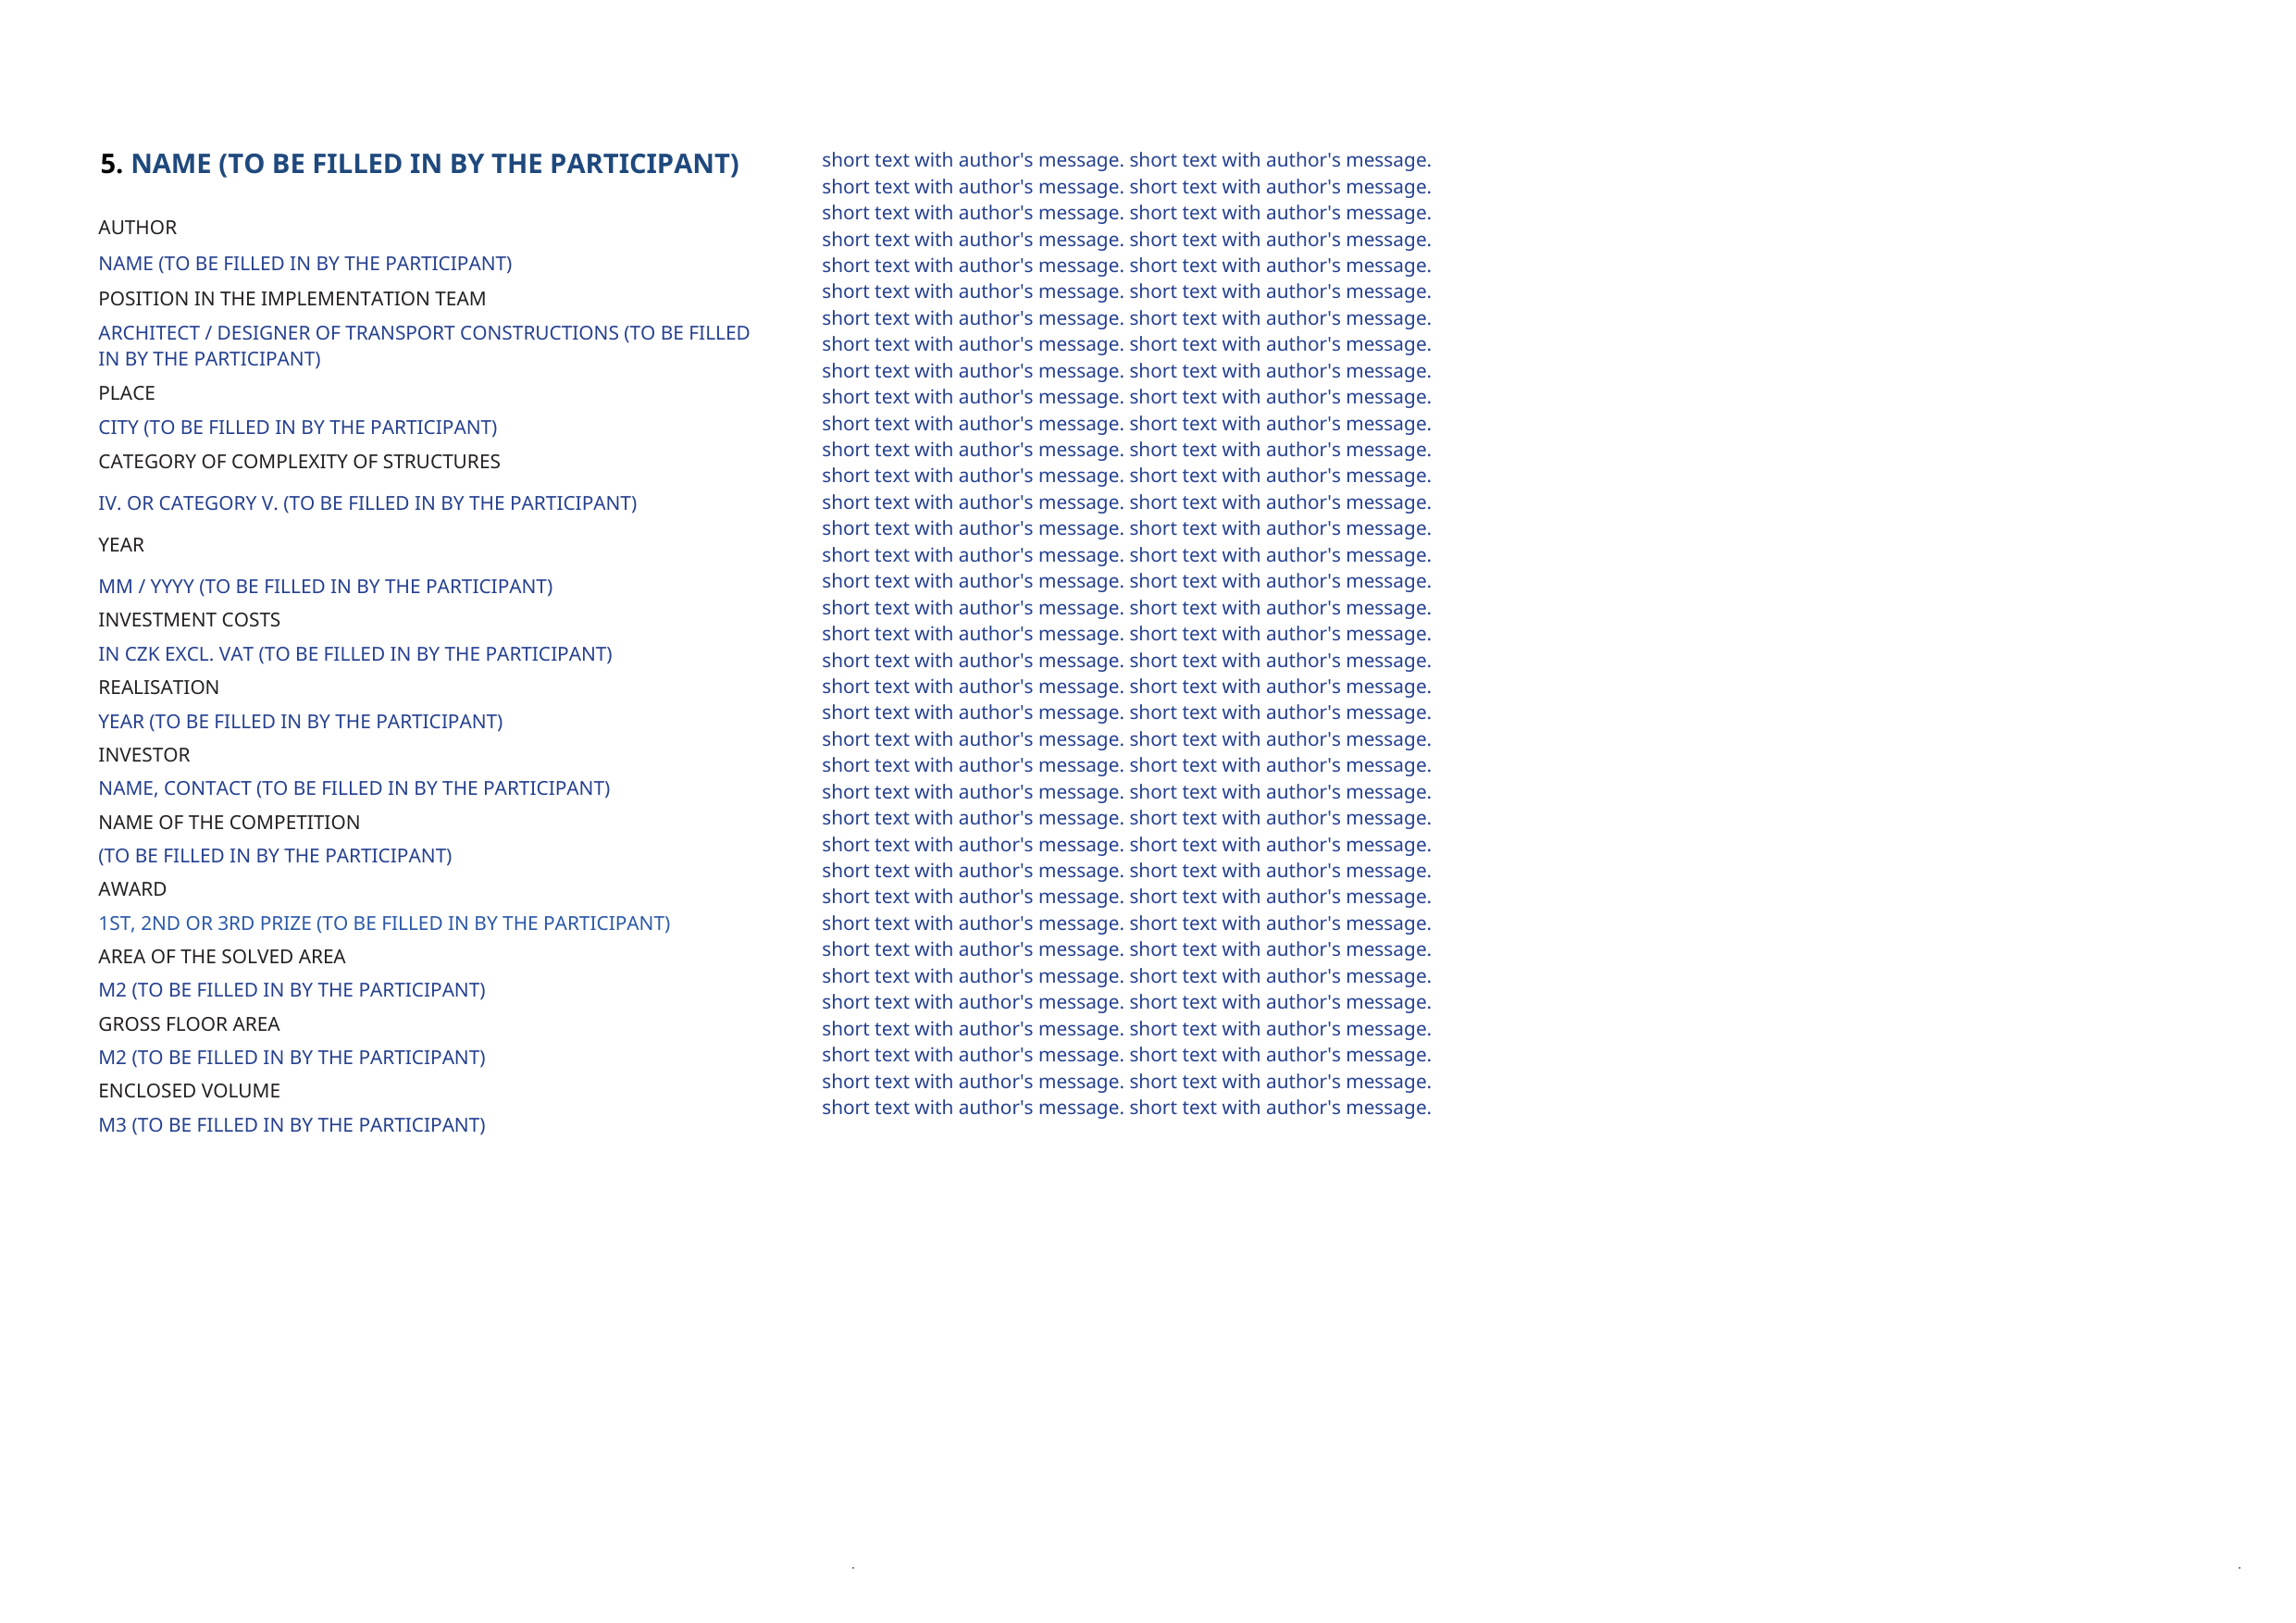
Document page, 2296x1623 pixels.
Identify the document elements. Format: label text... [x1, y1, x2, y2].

text NAME, CONTACT (TO BE FILLED IN BY THE PARTICIPANT) [98, 774, 751, 801]
text ENCLOSED VOLUME [98, 1077, 751, 1104]
text IV. OR CATEGORY V. (TO BE FILLED IN BY THE PARTICIPANT) [98, 489, 751, 516]
text YEAR (TO BE FILLED IN BY THE PARTICIPANT) [98, 708, 751, 734]
text REALISATION [98, 674, 751, 700]
text ARCHITECT / DESIGNER OF TRANSPORT CONSTRUCTIONS (TO BE FILLED IN BY THE PARTICIPANT) [98, 319, 751, 372]
text 5. NAME (TO BE FILLED IN BY THE PARTICIPANT) [100, 144, 751, 181]
text IN CZK EXCL. VAT (TO BE FILLED IN BY THE PARTICIPANT) [98, 640, 751, 666]
text M3 (TO BE FILLED IN BY THE PARTICIPANT) [98, 1111, 751, 1137]
text MM / YYYY (TO BE FILLED IN BY THE PARTICIPANT) [98, 573, 751, 600]
text CITY (TO BE FILLED IN BY THE PARTICIPANT) [98, 414, 751, 440]
text M2 (TO BE FILLED IN BY THE PARTICIPANT) [98, 1044, 751, 1071]
text PLACE [98, 379, 751, 406]
text AWARD [98, 875, 751, 902]
text 1ST, 2ND OR 3RD PRIZE (TO BE FILLED IN BY THE PARTICIPANT) [98, 910, 751, 935]
text M2 (TO BE FILLED IN BY THE PARTICIPANT) [98, 977, 751, 1003]
subtitle NAME (TO BE FILLED IN BY THE PARTICIPANT) [98, 251, 751, 277]
text GROSS FLOOR AREA [98, 1010, 751, 1036]
text POSITION IN THE IMPLEMENTATION TEAM [98, 285, 751, 311]
text NAME OF THE COMPETITION [98, 809, 751, 835]
text INVESTOR [98, 741, 751, 767]
subtitle AUTHOR [98, 215, 751, 241]
text YEAR [98, 531, 751, 558]
text CATEGORY OF COMPLEXITY OF STRUCTURES [98, 448, 751, 475]
text AREA OF THE SOLVED AREA [98, 943, 751, 970]
text short text with author's message. short text with author's message. short text with author's message. short text with author's message. short text with author's message. short text with author's message. short text with author's message. short text with author's message. short text with author's message. short text with author's message. short text with author's message. short text with author's message. short text with author's message. short text with author's message. short text with author's message. short text with author's message. short text with author's message. short text with author's message. short text with author's message. short text with author's message. short text with author's message. short text with author's message. short text with author's message. short text with author's message. short text with author's message. short text with author's message. short text with author's message. short text with author's message. short text with author's message. short text with author's message. short text with author's message. short text with author's message. short text with author's message. short text with author's message. short text with author's message. short text with author's message. short text with author's message. short text with author's message. short text with author's message. short text with author's message. short text with author's message. short text with author's message. short text with author's message. short text with author's message. short text with author's message. short text with author's message. short text with author's message. short text with author's message. short text with author's message. short text with author's message. short text with author's message. short text with author's message. short text with author's message. short text with author's message. short text with author's message. short text with author's message. short text with author's message. short text with author's message. short text with author's message. short text with author's message. short text with author's message. short text with author's message. short text with author's message. short text with author's message. short text with author's message. short text with author's message. short text with author's message. short text with author's message. short text with author's message. short text with author's message. short text with author's message. short text with author's message. short text with author's message. short text with author's message. [822, 146, 1473, 1121]
text INVESTMENT COSTS [98, 607, 751, 633]
text (TO BE FILLED IN BY THE PARTICIPANT) [98, 842, 751, 868]
